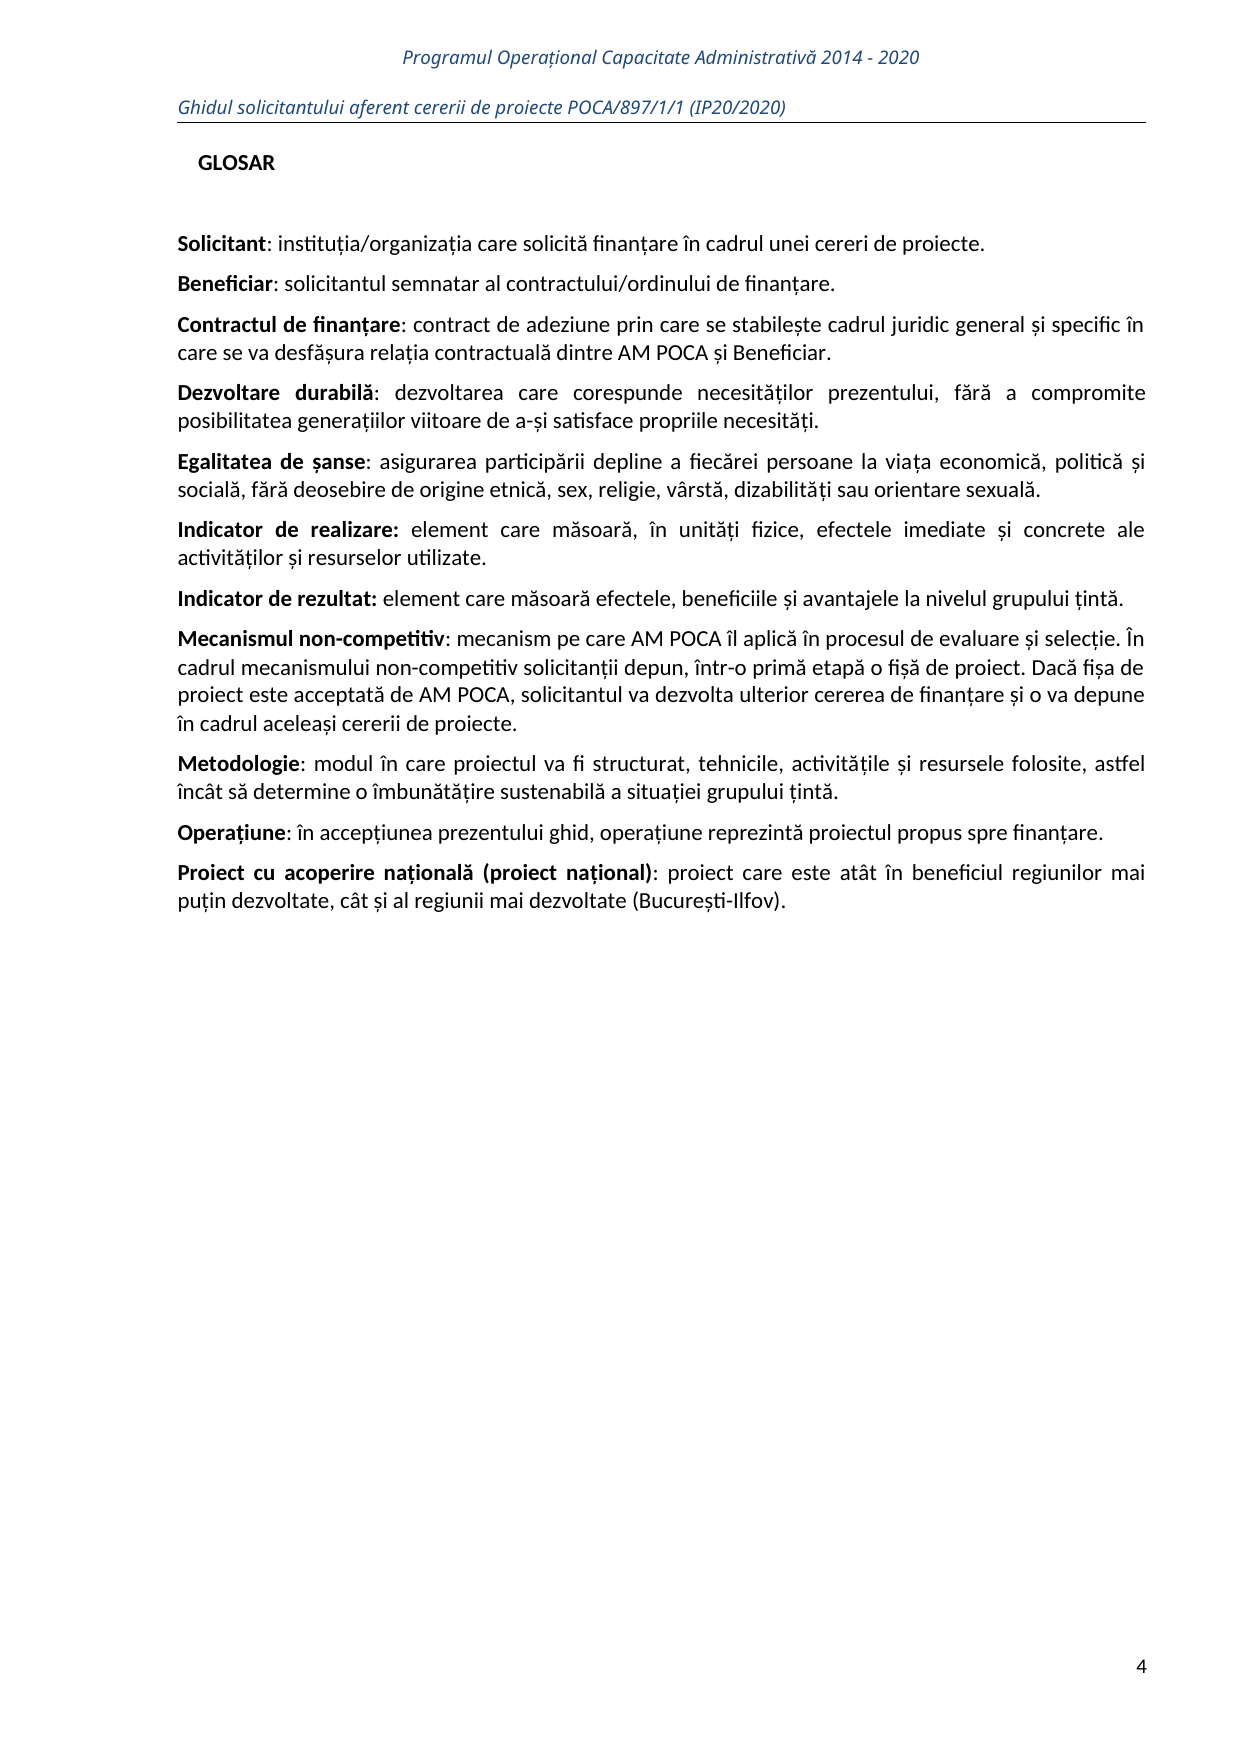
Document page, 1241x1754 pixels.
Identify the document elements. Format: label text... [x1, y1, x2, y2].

text Dezvoltare durabilă: dezvoltarea care corespunde necesităţilor prezentului, fără a compromite posibilitatea generaţiilor viitoare de a-şi satisface propriile necesităţi. [177, 378, 1146, 434]
text Indicator de realizare: element care măsoară, în unități fizice, efectele imediate și concrete ale activităților și resurselor utilizate. [177, 516, 1146, 572]
text Contractul de finanţare: contract de adeziune prin care se stabilește cadrul juridic general și specific în care se va desfășura relația contractuală dintre AM POCA și Beneficiar. [177, 310, 1146, 366]
text Indicator de rezultat: element care măsoară efectele, beneficiile şi avantajele la nivelul grupului țintă. [177, 584, 1146, 612]
text Mecanismul non-competitiv: mecanism pe care AM POCA îl aplică în procesul de evaluare și selecție. În cadrul mecanismului non-competitiv solicitanții depun, într-o primă etapă o fișă de proiect. Dacă fișa de proiect este acceptată de AM POCA, solicitantul va dezvolta ulterior cererea de finanțare și o va depune în cadrul aceleași cererii de proiecte. [177, 624, 1146, 737]
text Operațiune: în accepțiunea prezentului ghid, operațiune reprezintă proiectul propus spre finanțare. [177, 818, 1146, 846]
subtitle GLOSAR [177, 148, 1146, 176]
text Beneficiar: solicitantul semnatar al contractului/ordinului de finanțare. [177, 269, 1146, 297]
text Solicitant: instituţia/organizaţia care solicită finanţare în cadrul unei cereri de proiecte. [177, 229, 1146, 257]
text Metodologie: modul în care proiectul va fi structurat, tehnicile, activităţile şi resursele folosite, astfel încât să determine o îmbunătăţire sustenabilă a situaţiei grupului ţintă. [177, 749, 1146, 805]
text Proiect cu acoperire naţională (proiect național): proiect care este atât în beneficiul regiunilor mai puțin dezvoltate, cât și al regiunii mai dezvoltate (București-Ilfov). [177, 858, 1146, 914]
text Egalitatea de şanse: asigurarea participării depline a fiecărei persoane la viaţa economică, politică şi socială, fără deosebire de origine etnică, sex, religie, vârstă, dizabilităţi sau orientare sexuală. [177, 447, 1146, 503]
